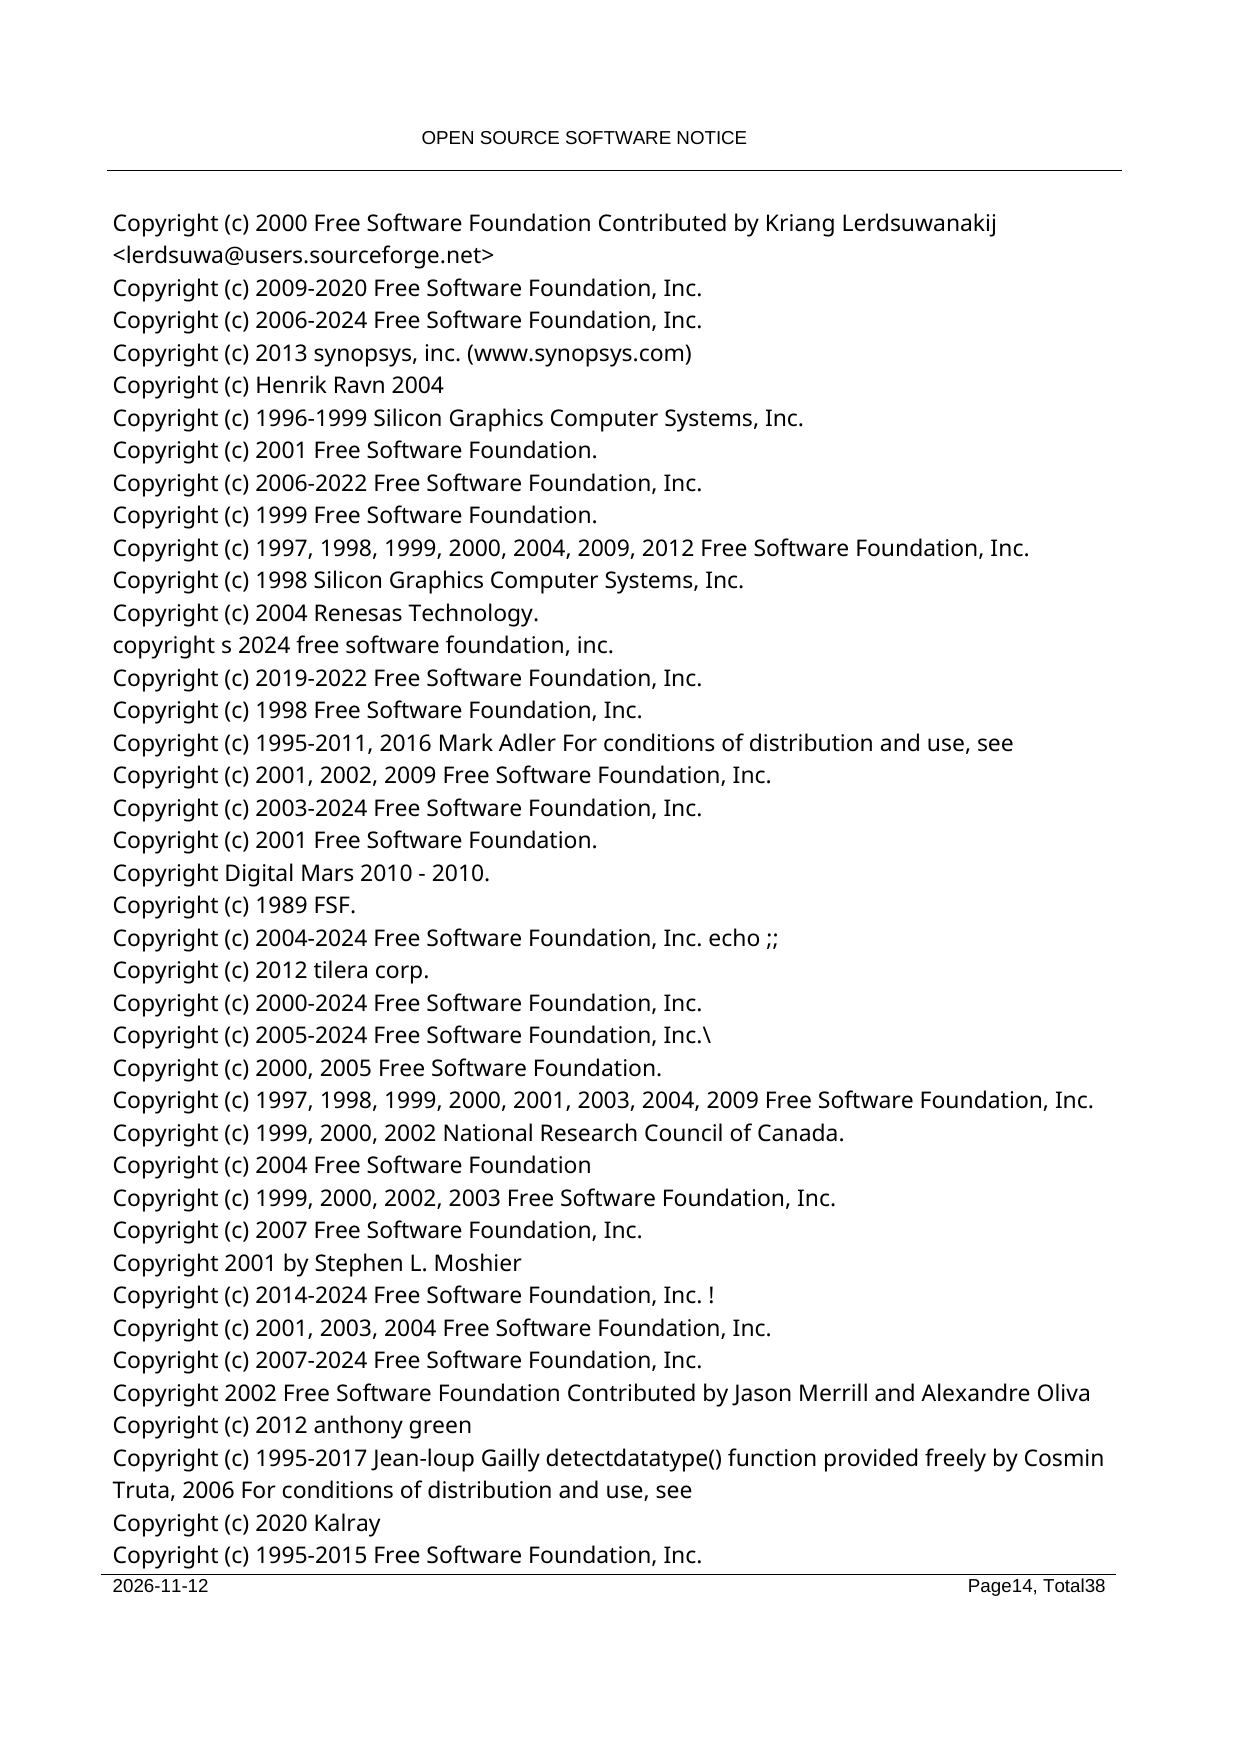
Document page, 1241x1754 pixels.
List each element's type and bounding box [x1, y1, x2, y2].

text [112, 206, 1128, 1571]
